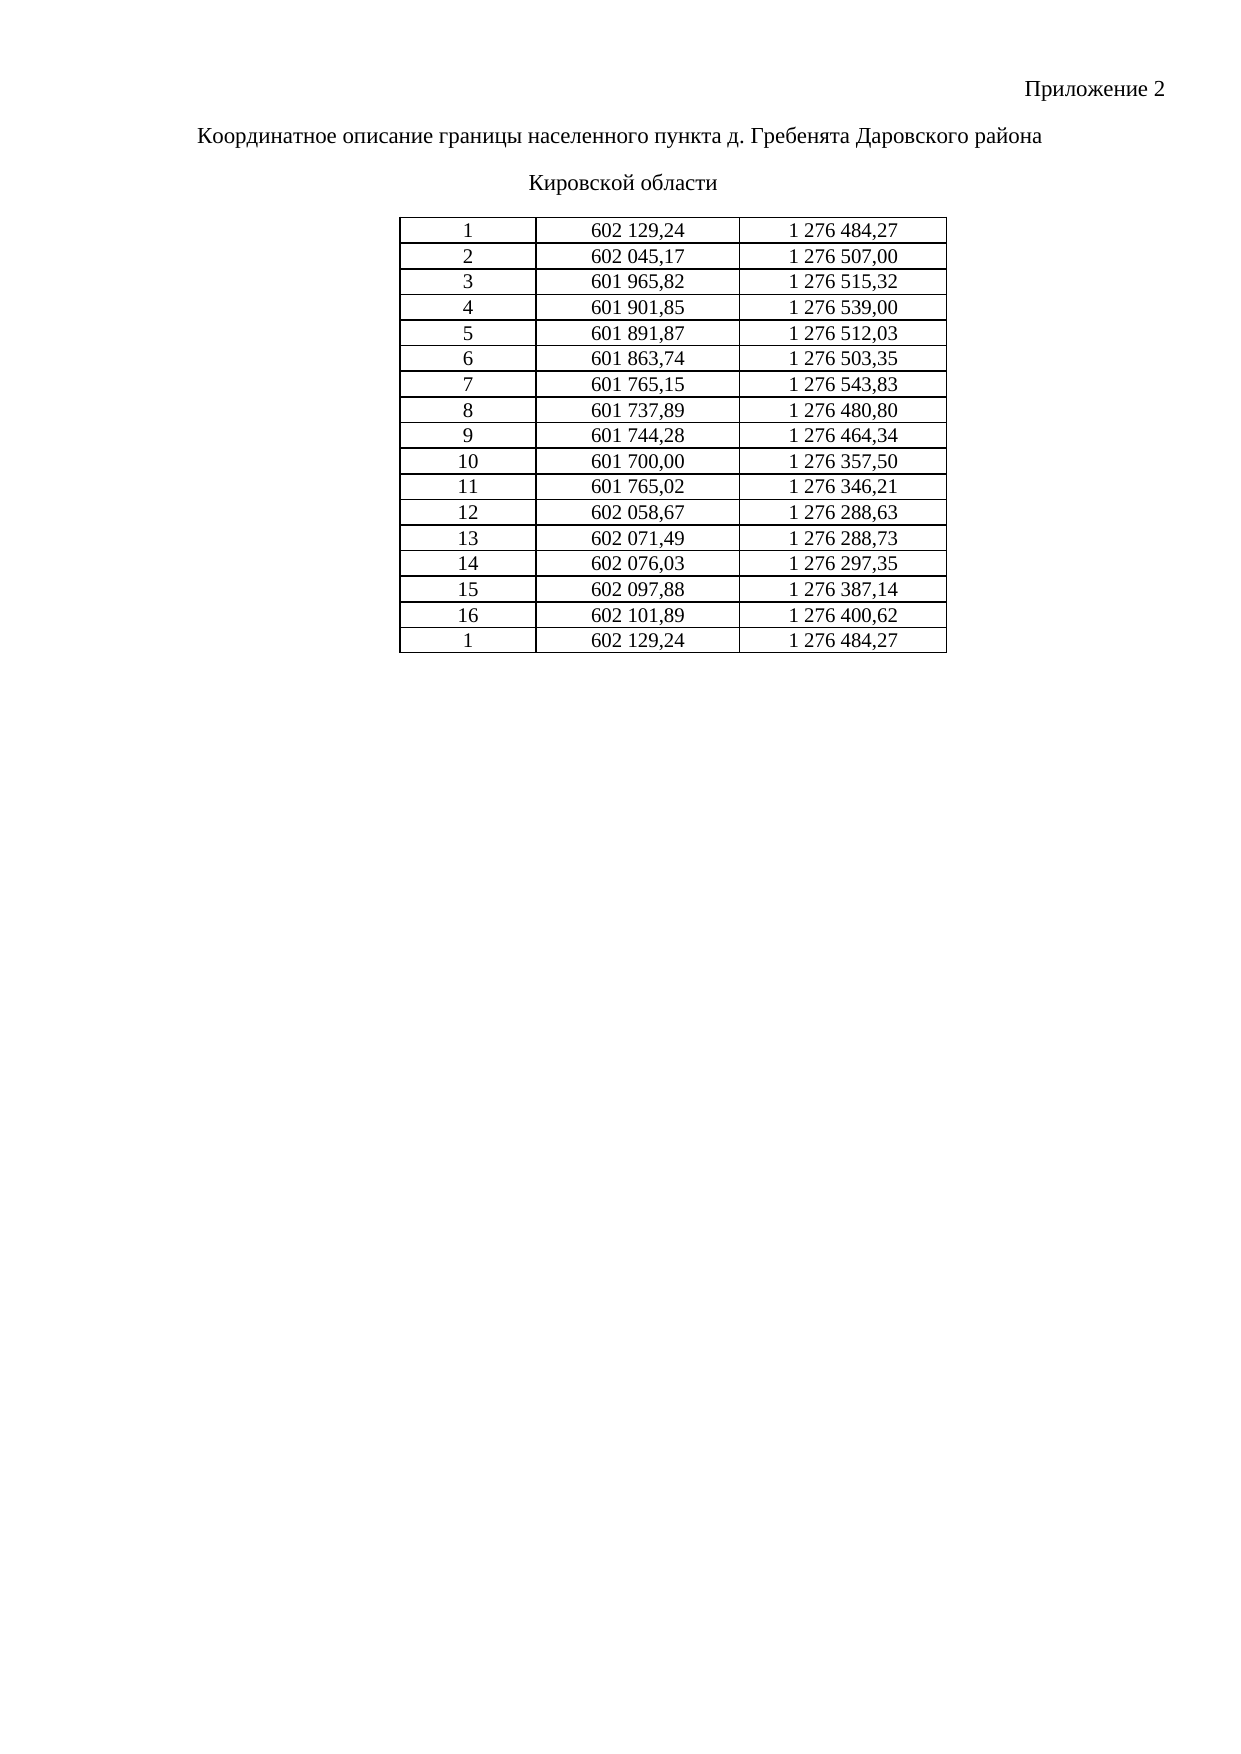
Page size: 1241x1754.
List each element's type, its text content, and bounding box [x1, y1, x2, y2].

table_cell 1 276 400,62 [740, 603, 946, 627]
table_header 602 129,24 [537, 218, 739, 242]
table_cell 1 276 512,03 [740, 321, 946, 345]
table_cell 13 [401, 526, 535, 550]
table_cell 12 [401, 500, 535, 524]
table_cell 5 [401, 321, 535, 345]
table_cell 1 276 387,14 [740, 577, 946, 601]
table_cell 11 [401, 475, 535, 498]
table_cell 7 [401, 372, 535, 396]
table_cell 602 101,89 [537, 603, 739, 627]
table_cell 2 [401, 244, 535, 268]
table_cell 602 097,88 [537, 577, 739, 601]
table_cell 1 [401, 628, 535, 652]
table_cell 601 891,87 [537, 321, 739, 345]
text Координатное описание границы населенного пункта д. Гребенята Даровского района [75, 122, 1165, 148]
table_cell 601 700,00 [537, 449, 739, 473]
table_cell 601 863,74 [537, 346, 739, 370]
table_cell 601 765,02 [537, 475, 739, 498]
table_cell 1 276 507,00 [740, 244, 946, 268]
table_cell 1 276 515,32 [740, 270, 946, 293]
table_cell 6 [401, 346, 535, 370]
text Кировской области [75, 169, 1165, 196]
table_cell 602 076,03 [537, 551, 739, 575]
table_cell 602 045,17 [537, 244, 739, 268]
table_cell 602 129,24 [537, 628, 739, 652]
table_cell 1 276 288,73 [740, 526, 946, 550]
table_cell 15 [401, 577, 535, 601]
table_cell 10 [401, 449, 535, 473]
table_cell 8 [401, 398, 535, 422]
table_cell 16 [401, 603, 535, 627]
table_cell 1 276 543,83 [740, 372, 946, 396]
table_cell 1 276 480,80 [740, 398, 946, 422]
table_cell 602 071,49 [537, 526, 739, 550]
table_cell 1 276 484,27 [740, 628, 946, 652]
table_cell 602 058,67 [537, 500, 739, 524]
table_cell 4 [401, 295, 535, 319]
text Приложение 2 [75, 75, 1165, 101]
table_cell 1 276 288,63 [740, 500, 946, 524]
table_cell 601 901,85 [537, 295, 739, 319]
table_header 1 [401, 218, 535, 242]
table_cell 1 276 346,21 [740, 475, 946, 498]
table_cell 601 965,82 [537, 270, 739, 293]
table_cell 1 276 297,35 [740, 551, 946, 575]
table_cell 9 [401, 423, 535, 447]
table_cell 1 276 503,35 [740, 346, 946, 370]
table_cell 601 765,15 [537, 372, 739, 396]
table_cell 1 276 539,00 [740, 295, 946, 319]
table_header 1 276 484,27 [740, 218, 946, 242]
table_cell 601 737,89 [537, 398, 739, 422]
table_cell 601 744,28 [537, 423, 739, 447]
table_cell 1 276 464,34 [740, 423, 946, 447]
table_cell 1 276 357,50 [740, 449, 946, 473]
table_cell 3 [401, 270, 535, 293]
table_cell 14 [401, 551, 535, 575]
